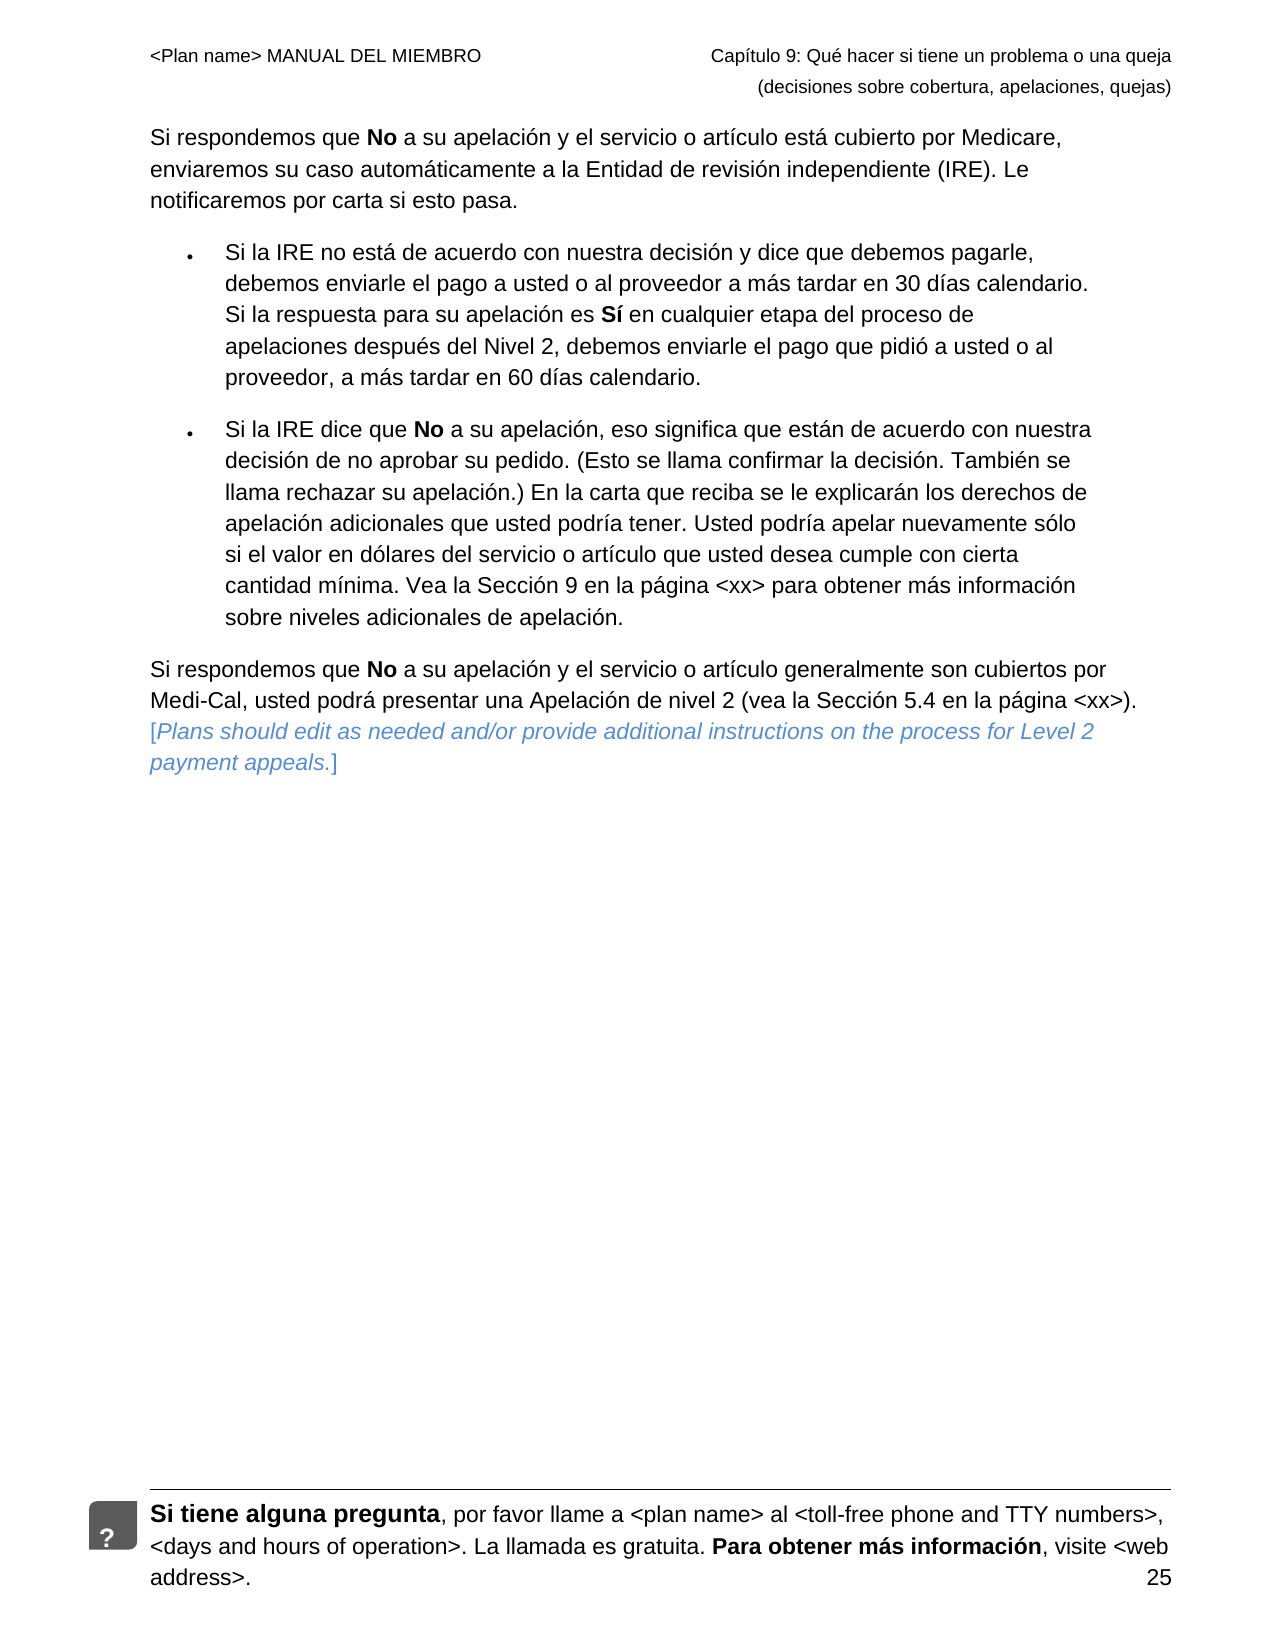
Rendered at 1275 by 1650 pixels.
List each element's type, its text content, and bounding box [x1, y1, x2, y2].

list Si respondemos que No a su apelación y el servicio o artículo está cubierto por Medicare, enviaremos su caso automáticamente a la Entidad de revisión independiente (IRE). Le notificaremos por carta si esto pasa. [150, 121, 1171, 214]
list Si la IRE dice que No a su apelación, eso significa que están de acuerdo con nuestra decisión de no aprobar su pedido. (Esto se llama confirmar la decisión. También se llama rechazar su apelación.) En la carta que reciba se le explicarán los derechos de apelación adicionales que usted podría tener. Usted podría apelar nuevamente sólo si el valor en dólares del servicio o artículo que usted desea cumple con cierta cantidad mínima. Vea la Sección 9 en la página <xx> para obtener más información sobre niveles adicionales de apelación. [187, 412, 1096, 631]
list Si respondemos que No a su apelación y el servicio o artículo generalmente son cubiertos por Medi-Cal, usted podrá presentar una Apelación de nivel 2 (vea la Sección 5.4 en la página <xx>). [Plans should edit as needed and/or provide additional instructions on the process for Level 2 payment appeals.] [150, 652, 1171, 777]
list Si la IRE no está de acuerdo con nuestra decisión y dice que debemos pagarle, debemos enviarle el pago a usted o al proveedor a más tardar en 30 días calendario. Si la respuesta para su apelación es Sí en cualquier etapa del proceso de apelaciones después del Nivel 2, debemos enviarle el pago que pidió a usted o al proveedor, a más tardar en 60 días calendario. [187, 235, 1096, 392]
